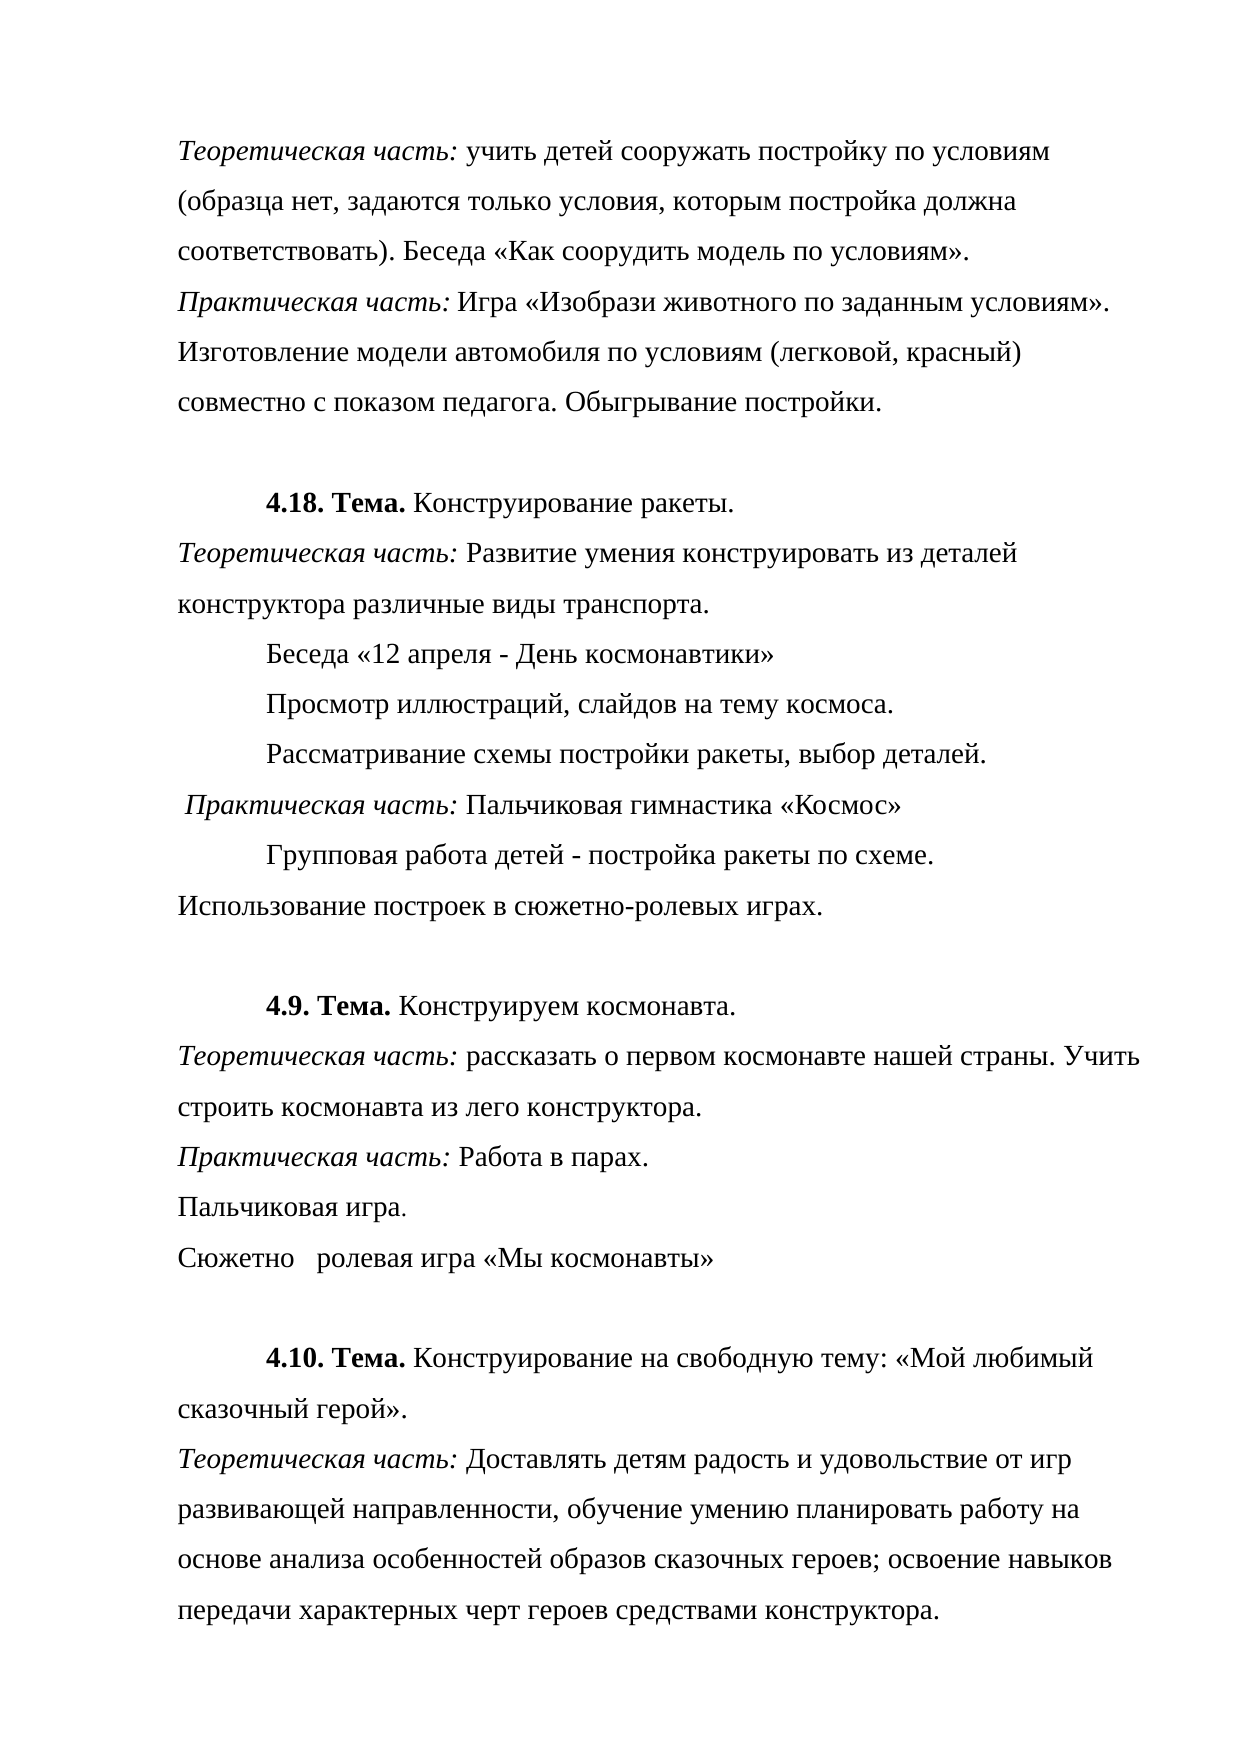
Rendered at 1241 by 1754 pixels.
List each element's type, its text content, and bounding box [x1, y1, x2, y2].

list Беседа «12 апреля - День космонавтики» [177, 636, 1152, 669]
list 4.18. Тема. Конструирование ракеты. Теоретическая часть: Развитие умения конструировать из деталей конструктора различные виды транспорта. [177, 485, 1152, 619]
text Практическая часть: Пальчиковая гимнастика «Космос» [177, 787, 1152, 821]
list 4.10. Тема. Конструирование на свободную тему: «Мой любимый сказочный герой». Теоретическая часть: Доставлять детям радость и удовольствие от игр развивающей направленности, обучение умению планировать работу на основе анализа особенностей образов сказочных героев; освоение навыков передачи характерных черт героев средствами конструктора. [177, 1340, 1152, 1626]
list Групповая работа детей - постройка ракеты по схеме. Использование построек в сюжетно-ролевых играх. [177, 837, 1152, 921]
text 4.9. Тема. Конструируем космонавта. Теоретическая часть: рассказать о первом космонавте нашей страны. Учить строить космонавта из лего конструктора. Практическая часть: Работа в парах. Пальчиковая игра. Сюжетно ролевая игра «Мы космонавты» [177, 988, 1152, 1273]
list Просмотр иллюстраций, слайдов на тему космоса. [177, 686, 1152, 720]
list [177, 133, 1152, 418]
list Рассматривание схемы постройки ракеты, выбор деталей. [177, 737, 1152, 770]
